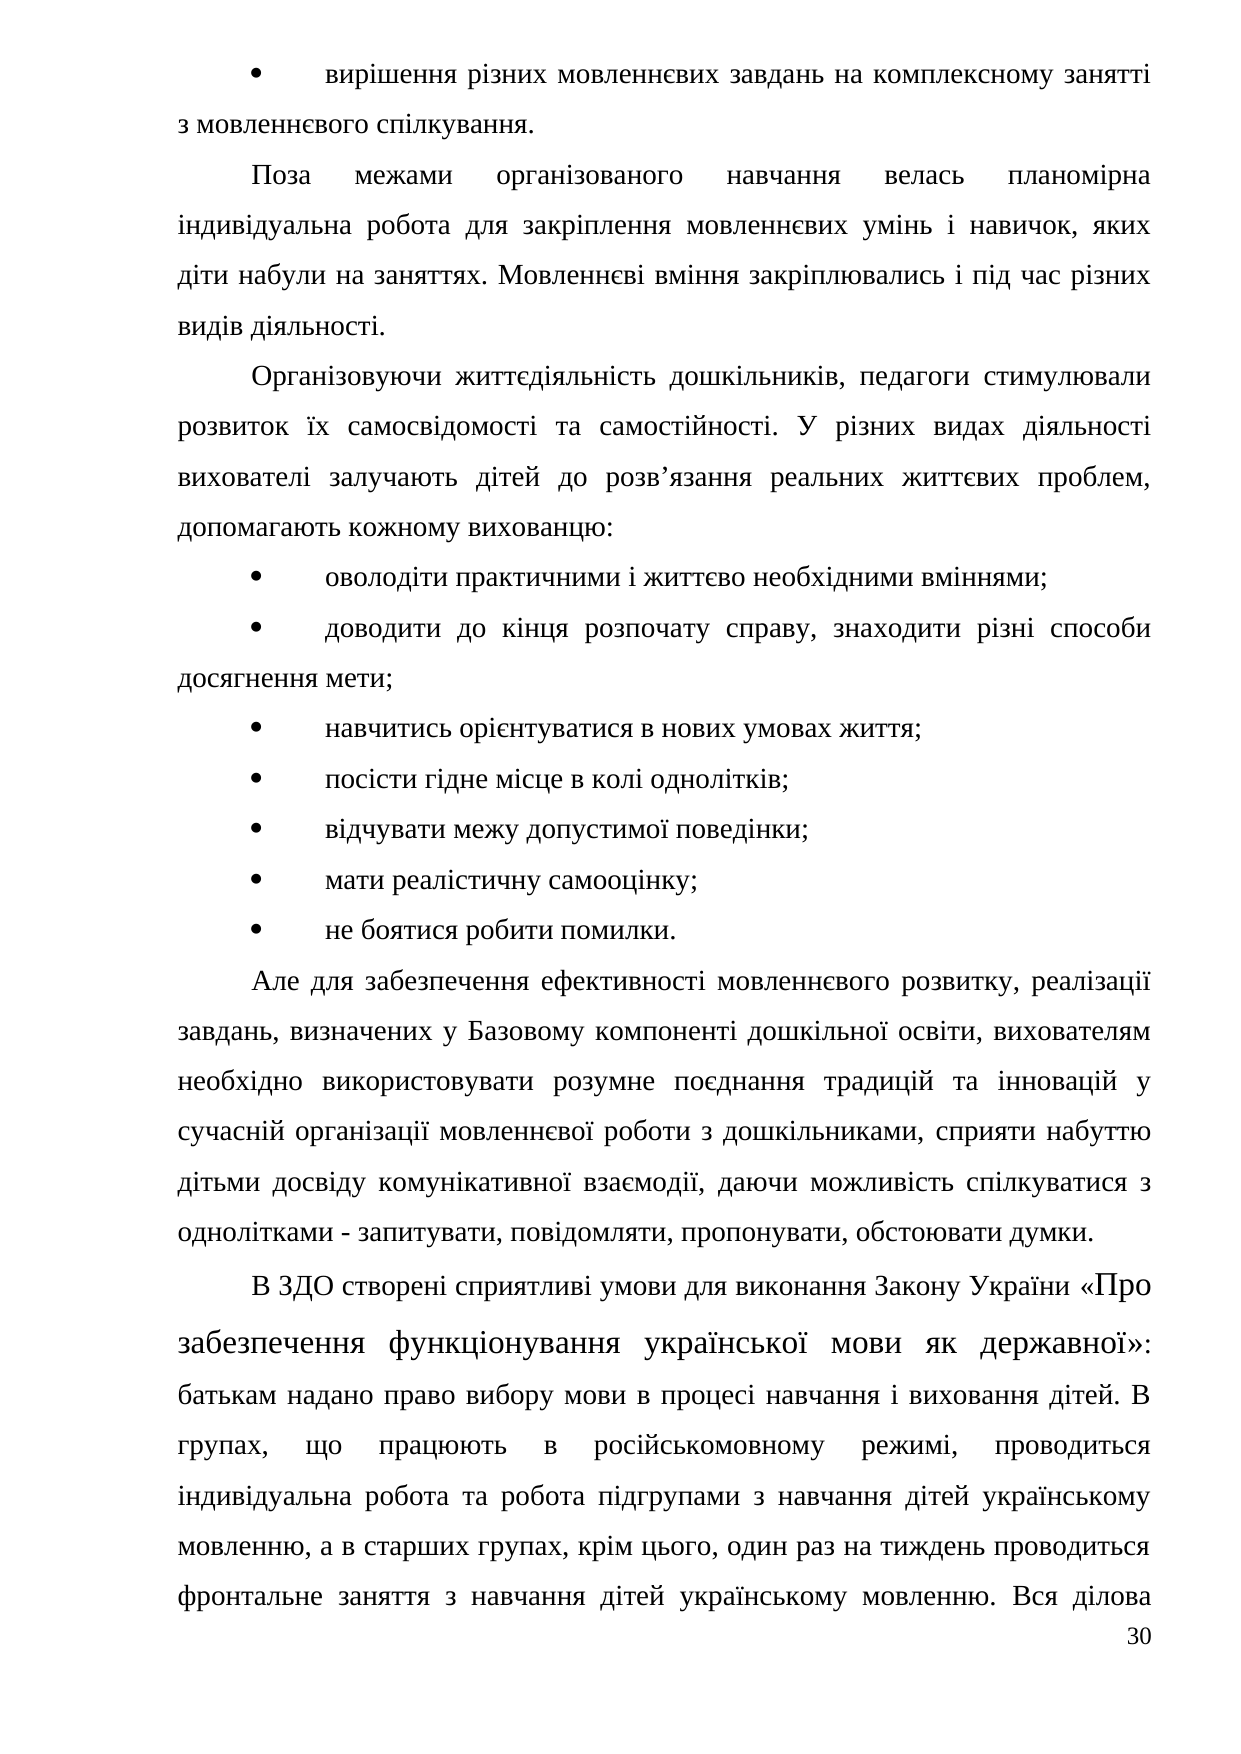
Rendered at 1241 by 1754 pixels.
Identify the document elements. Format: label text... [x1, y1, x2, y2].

list не боятися робити помилки. [177, 912, 1152, 946]
text Поза межами організованого навчання велась планомірна індивідуальна робота для закріплення мовленнєвих умінь і навичок, яких діти набули на заняттях. Мовленнєві вміння закріплювались і під час різних видів діяльності. [177, 157, 1152, 341]
list мати реалістичну самооцінку; [177, 862, 1152, 895]
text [177, 1264, 1152, 1612]
text Але для забезпечення ефективності мовленнєвого розвитку, реалізації завдань, визначених у Базовому компоненті дошкільної освіти, вихователям необхідно використовувати розумне поєднання традицій та інновацій у сучасній організації мовленнєвої роботи з дошкільниками, сприяти набуттю дітьми досвіду комунікативної взаємодії, даючи можливість спілкуватися з однолітками - запитувати, повідомляти, пропонувати, обстоювати думки. [177, 963, 1152, 1248]
list відчувати межу допустимої поведінки; [177, 811, 1152, 845]
list оволодіти практичними і життєво необхідними вміннями; [177, 559, 1152, 593]
list вирішення різних мовленнєвих завдань на комплексному занятті з мовленнєвого спілкування. [177, 56, 1152, 140]
list навчитись орієнтуватися в нових умовах життя; [177, 711, 1152, 744]
list посісти гідне місце в колі однолітків; [177, 761, 1152, 794]
list доводити до кінця розпочату справу, знаходити різні способи досягнення мети; [177, 610, 1152, 694]
text Організовуючи життєдіяльність дошкільників, педагоги стимулювали розвиток їх самосвідомості та самостійності. У різних видах діяльності вихователі залучають дітей до розв’язання реальних життєвих проблем, допомагають кожному вихованцю: [177, 358, 1152, 543]
